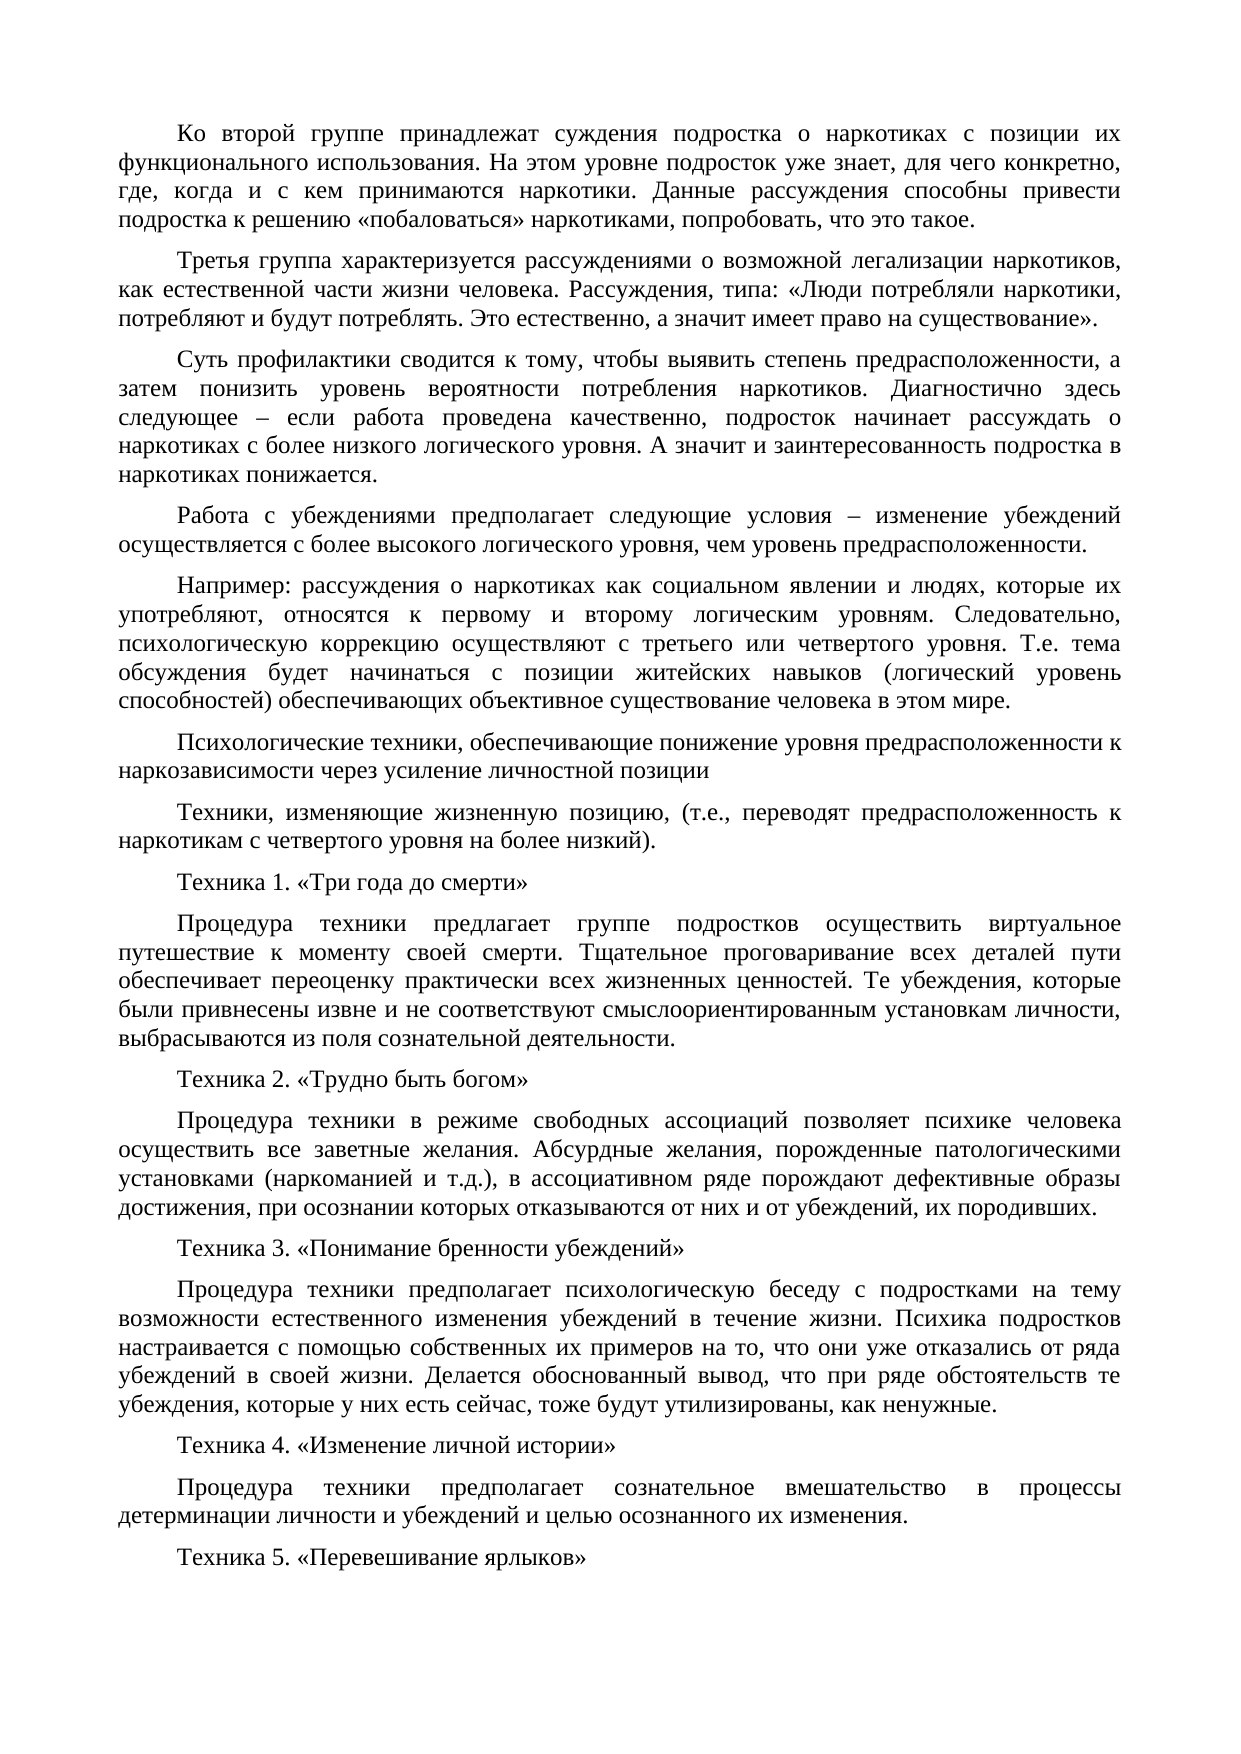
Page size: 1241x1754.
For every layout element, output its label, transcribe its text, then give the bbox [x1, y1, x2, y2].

text Процедура техники предполагает сознательное вмешательство в процессы детерминации личности и убеждений и целью осознанного их изменения. [118, 1472, 1122, 1529]
text Техника 4. «Изменение личной истории» [118, 1431, 1122, 1459]
text Техника 1. «Три года до смерти» [118, 867, 1122, 896]
text Техника 2. «Трудно быть богом» [118, 1064, 1122, 1093]
text Процедура техники в режиме свободных ассоциаций позволяет психике человека осуществить все заветные желания. Абсурдные желания, порожденные патологическими установками (наркоманией и т.д.), в ассоциативном ряде порождают дефективные образы достижения, при осознании которых отказываются от них и от убеждений, их породивших. [118, 1106, 1122, 1221]
text Техника 5. «Перевешивание ярлыков» [118, 1542, 1122, 1571]
text Например: рассуждения о наркотиках как социальном явлении и людях, которые их употребляют, относятся к первому и второму логическим уровням. Следовательно, психологическую коррекцию осуществляют с третьего или четвертого уровня. Т.е. тема обсуждения будет начинаться с позиции житейских навыков (логический уровень способностей) обеспечивающих объективное существование человека в этом мире. [118, 571, 1122, 714]
text Работа с убеждениями предполагает следующие условия – изменение убеждений осуществляется с более высокого логического уровня, чем уровень предрасположенности. [118, 501, 1122, 558]
text Ко второй группе принадлежат суждения подростка о наркотиках с позиции их функционального использования. На этом уровне подросток уже знает, для чего конкретно, где, когда и с кем принимаются наркотики. Данные рассуждения способны привести подростка к решению «побаловаться» наркотиками, попробовать, что это такое. [118, 118, 1122, 233]
text Техники, изменяющие жизненную позицию, (т.е., переводят предрасположенность к наркотикам с четвертого уровня на более низкий). [118, 797, 1122, 854]
text Процедура техники предлагает группе подростков осуществить виртуальное путешествие к моменту своей смерти. Тщательное проговаривание всех деталей пути обеспечивает переоценку практически всех жизненных ценностей. Те убеждения, которые были привнесены извне и не соответствуют смыслоориентированным установкам личности, выбрасываются из поля сознательной деятельности. [118, 908, 1122, 1052]
text Процедура техники предполагает психологическую беседу с подростками на тему возможности естественного изменения убеждений в течение жизни. Психика подростков настраивается с помощью собственных их примеров на то, что они уже отказались от ряда убеждений в своей жизни. Делается обоснованный вывод, что при ряде обстоятельств те убеждения, которые у них есть сейчас, тоже будут утилизированы, как ненужные. [118, 1274, 1122, 1418]
text Техника 3. «Понимание бренности убеждений» [118, 1233, 1122, 1262]
text Третья группа характеризуется рассуждениями о возможной легализации наркотиков, как естественной части жизни человека. Рассуждения, типа: «Люди потребляли наркотики, потребляют и будут потреблять. Это естественно, а значит имеет право на существование». [118, 246, 1122, 332]
text Суть профилактики сводится к тому, чтобы выявить степень предрасположенности, а затем понизить уровень вероятности потребления наркотиков. Диагностично здесь следующее – если работа проведена качественно, подросток начинает рассуждать о наркотиках с более низкого логического уровня. А значит и заинтересованность подростка в наркотиках понижается. [118, 344, 1122, 488]
text Психологические техники, обеспечивающие понижение уровня предрасположенности к наркозависимости через усиление личностной позиции [118, 727, 1122, 784]
